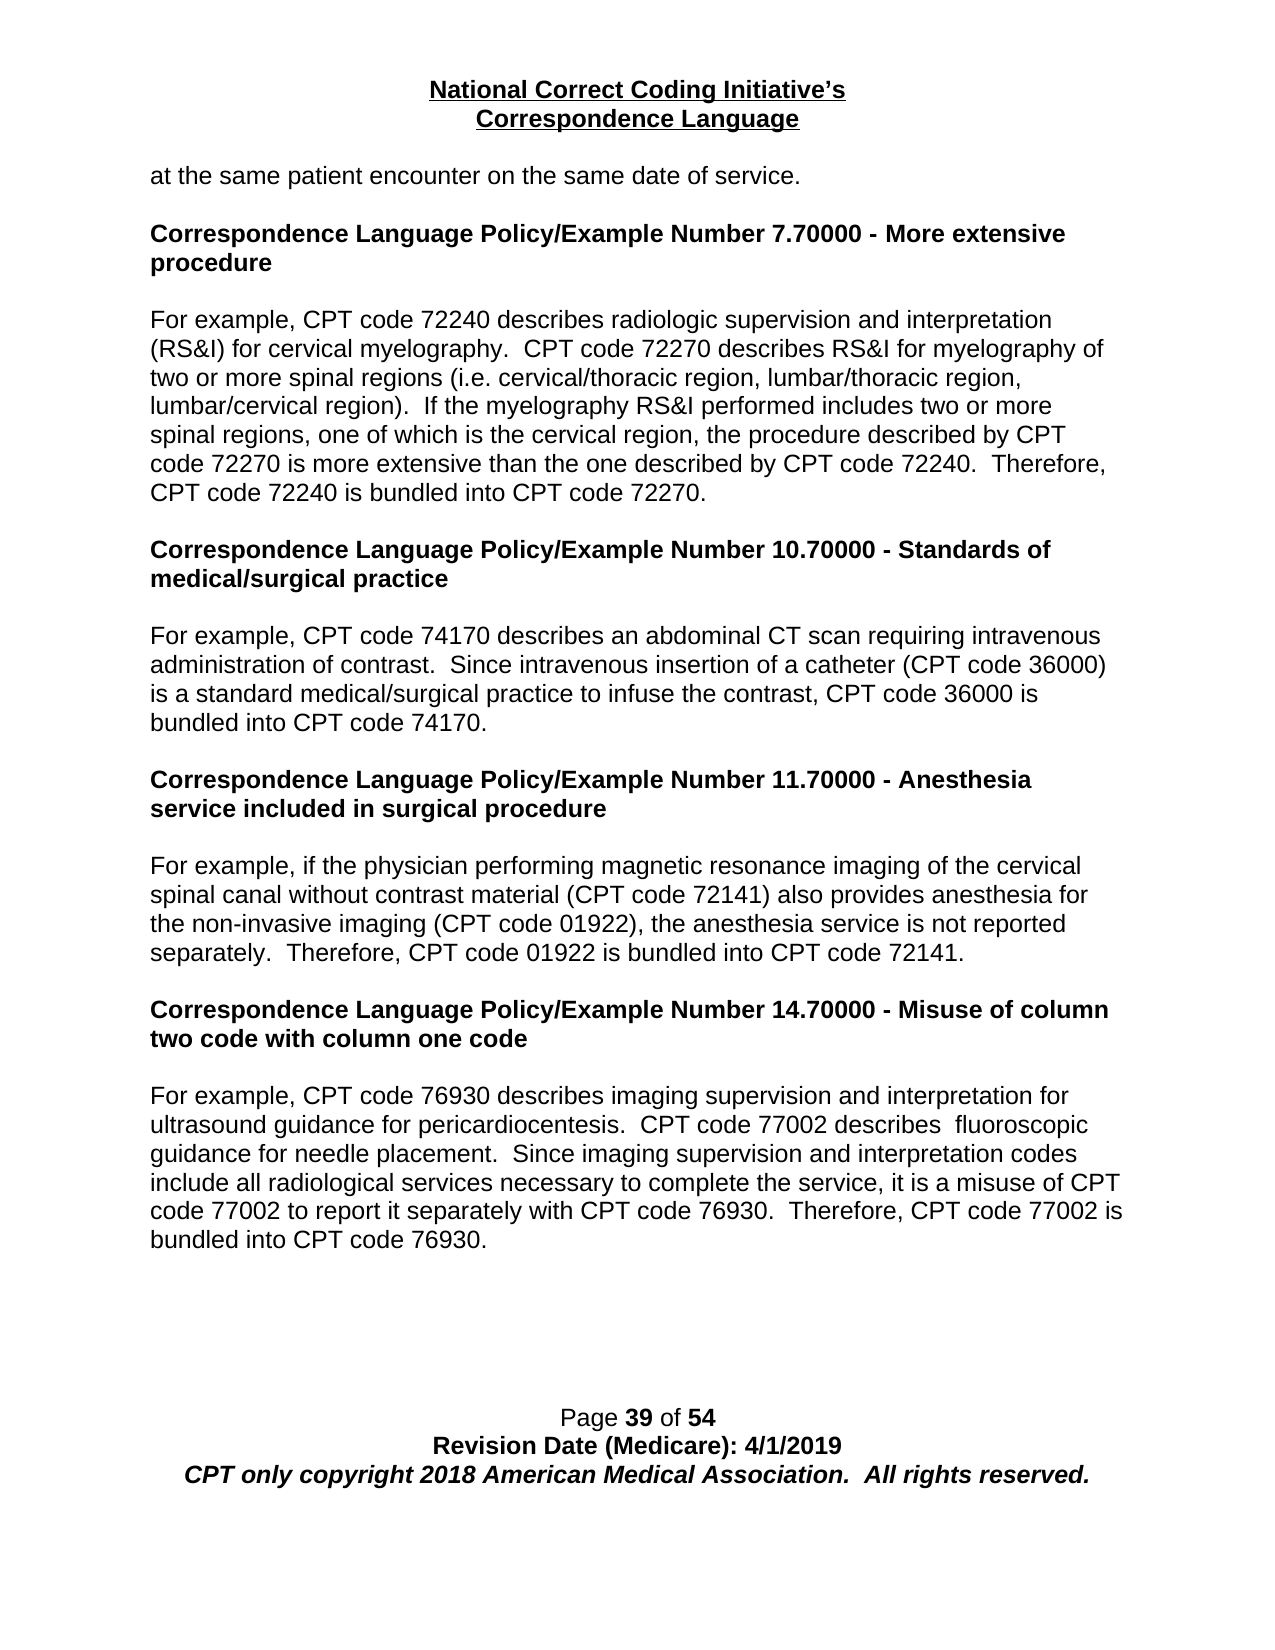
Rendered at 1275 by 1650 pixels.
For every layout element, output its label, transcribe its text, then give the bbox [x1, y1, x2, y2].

text For example, CPT code 74170 describes an abdominal CT scan requiring intravenous administration of contrast. Since intravenous insertion of a catheter (CPT code 36000) is a standard medical/surgical practice to infuse the contrast, CPT code 36000 is bundled into CPT code 74170. [150, 621, 1125, 736]
subtitle Correspondence Language Policy/Example Number 10.70000 - Standards of medical/surgical practice [150, 535, 1125, 592]
subtitle Correspondence Language Policy/Example Number 11.70000 - Anesthesia service included in surgical procedure [150, 765, 1125, 822]
text For example, CPT code 72240 describes radiologic supervision and interpretation (RS&I) for cervical myelography. CPT code 72270 describes RS&I for myelography of two or more spinal regions (i.e. cervical/thoracic region, lumbar/thoracic region, lumbar/cervical region). If the myelography RS&I performed includes two or more spinal regions, one of which is the cervical region, the procedure described by CPT code 72270 is more extensive than the one described by CPT code 72240. Therefore, CPT code 72240 is bundled into CPT code 72270. [150, 305, 1125, 506]
text For example, CPT code 76930 describes imaging supervision and interpretation for ultrasound guidance for pericardiocentesis. CPT code 77002 describes fluoroscopic guidance for needle placement. Since imaging supervision and interpretation codes include all radiological services necessary to complete the service, it is a misuse of CPT code 77002 to report it separately with CPT code 76930. Therefore, CPT code 77002 is bundled into CPT code 76930. [150, 1081, 1125, 1254]
subtitle Correspondence Language Policy/Example Number 7.70000 - More extensive procedure [150, 219, 1125, 276]
text For example, if the physician performing magnetic resonance imaging of the cervical spinal canal without contrast material (CPT code 72141) also provides anesthesia for the non-invasive imaging (CPT code 01922), the anesthesia service is not reported separately. Therefore, CPT code 01922 is bundled into CPT code 72141. [150, 851, 1125, 966]
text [150, 161, 1125, 190]
subtitle Correspondence Language Policy/Example Number 14.70000 - Misuse of column two code with column one code [150, 995, 1125, 1052]
